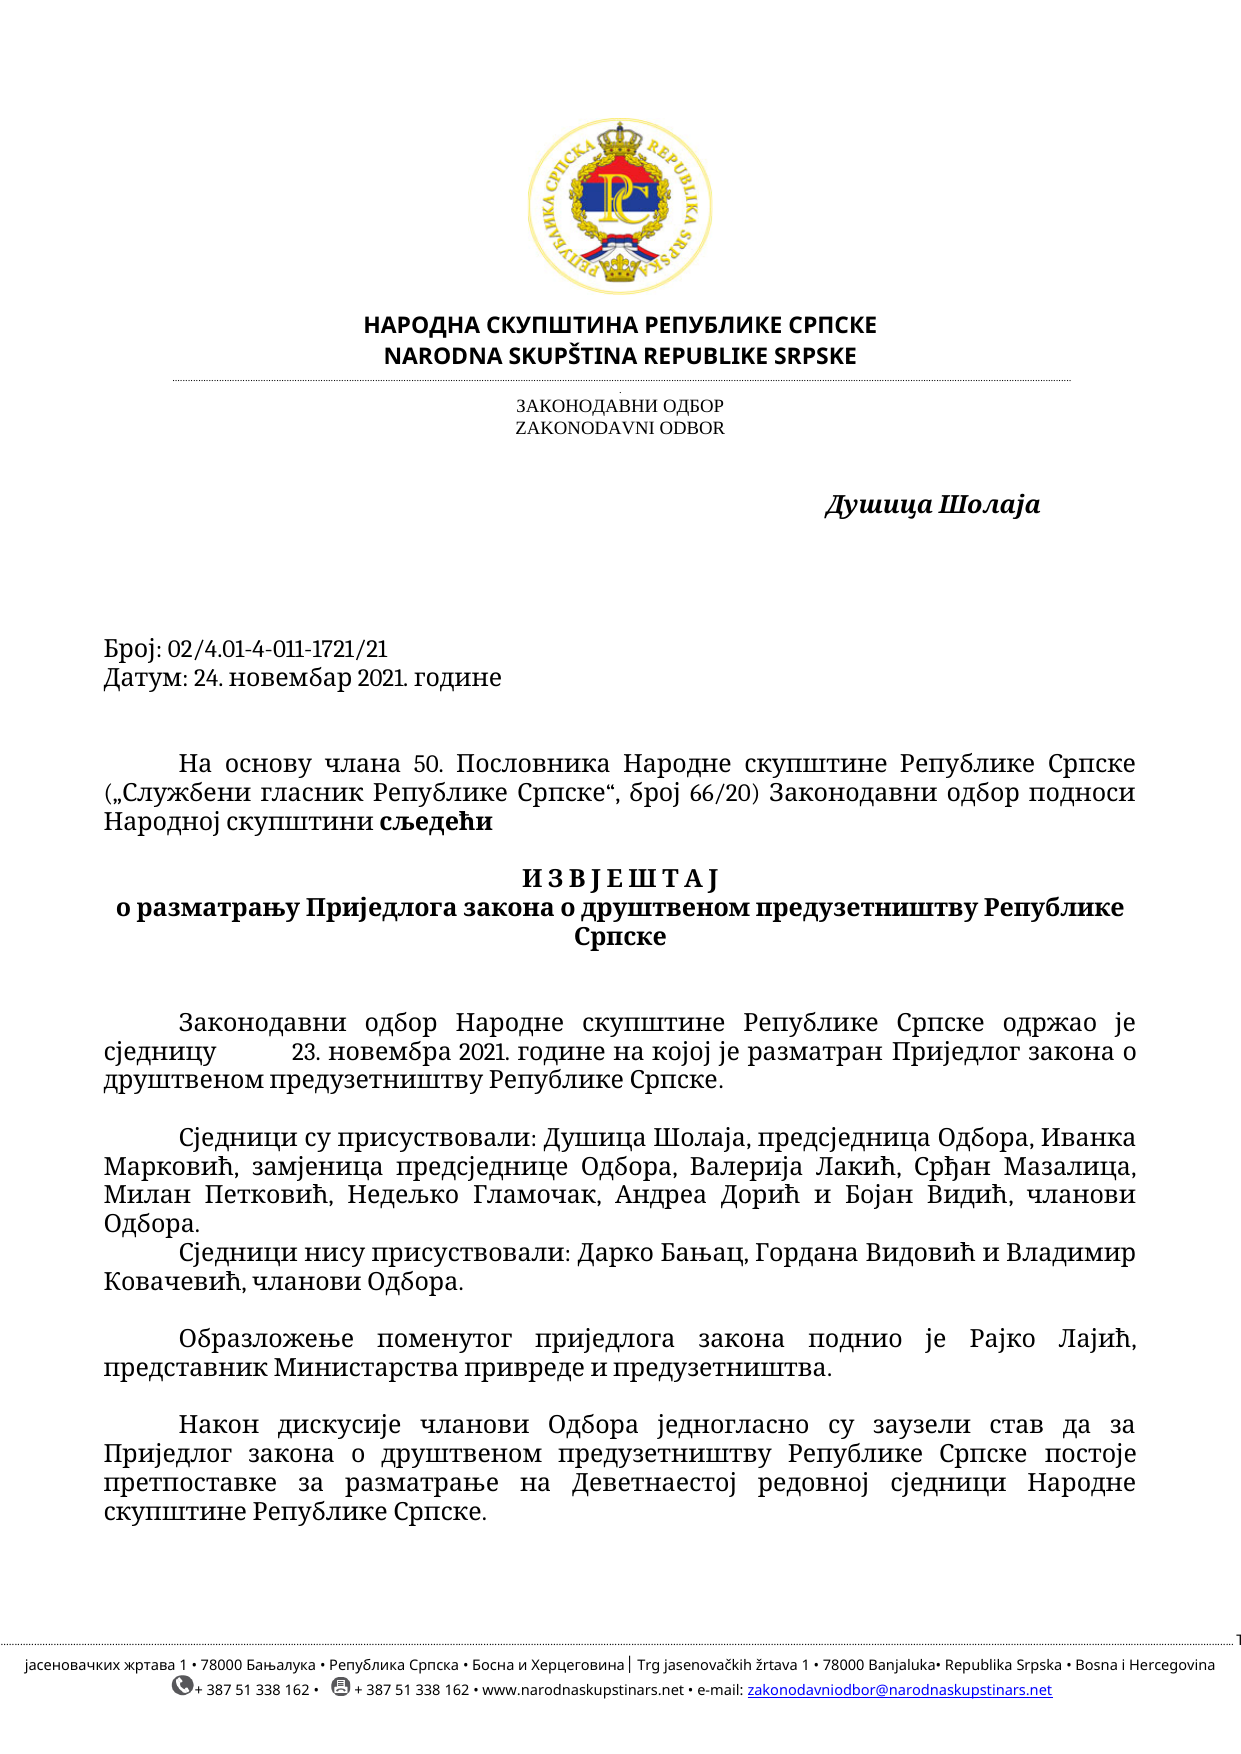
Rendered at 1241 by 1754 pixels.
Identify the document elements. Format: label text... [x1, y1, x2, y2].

text Датум: 24. новембар 2021. године [103, 664, 1137, 692]
text Сједници нису присуствовали: Дарко Бањац, Гордана Видовић и Владимир Ковачевић, чланови Одбора. [103, 1239, 1137, 1296]
text о разматрању Приједлога закона о друштвеном предузетништву Републике Српске [103, 894, 1137, 951]
text Број: 02/4.01-4-011-1721/21 [103, 635, 1137, 664]
text На основу члана 50. Пословника Народне скупштине Републике Српске („Службени гласник Републике Српске“, број 66/20) Законодавни одбор подноси Народној скупштини сљедећи [103, 750, 1137, 836]
text Сједници су присуствовали: Душица Шолаја, предсједница Одбора, Иванка Марковић, замјеница предсједнице Одбора, Валерија Лакић, Срђан Мазалица, Милан Петковић, Недељко Гламочак, Андреа Дорић и Бојан Видић, чланови Одбора. [103, 1124, 1137, 1239]
text И З В Ј Е Ш Т А Ј [103, 865, 1137, 894]
text Душица Шолаја [103, 491, 1137, 520]
text Законодавни одбор Народне скупштине Републике Српске одржао је сједницу 23. новембра 2021. године на којој је разматран Приједлог закона о друштвеном предузетништву Републике Српске. [103, 1009, 1137, 1095]
text Образложење поменутог приједлога закона поднио је Рајко Лајић, представник Министарства привреде и предузетништва. [103, 1325, 1137, 1382]
text Након дискусије чланови Одбора једногласно су заузели став да за Приједлог закона о друштвеном предузетништву Републике Српске постоје претпоставке за разматрање на Деветнаестој редовној сједници Народне скупштине Републике Српске. [103, 1411, 1137, 1526]
